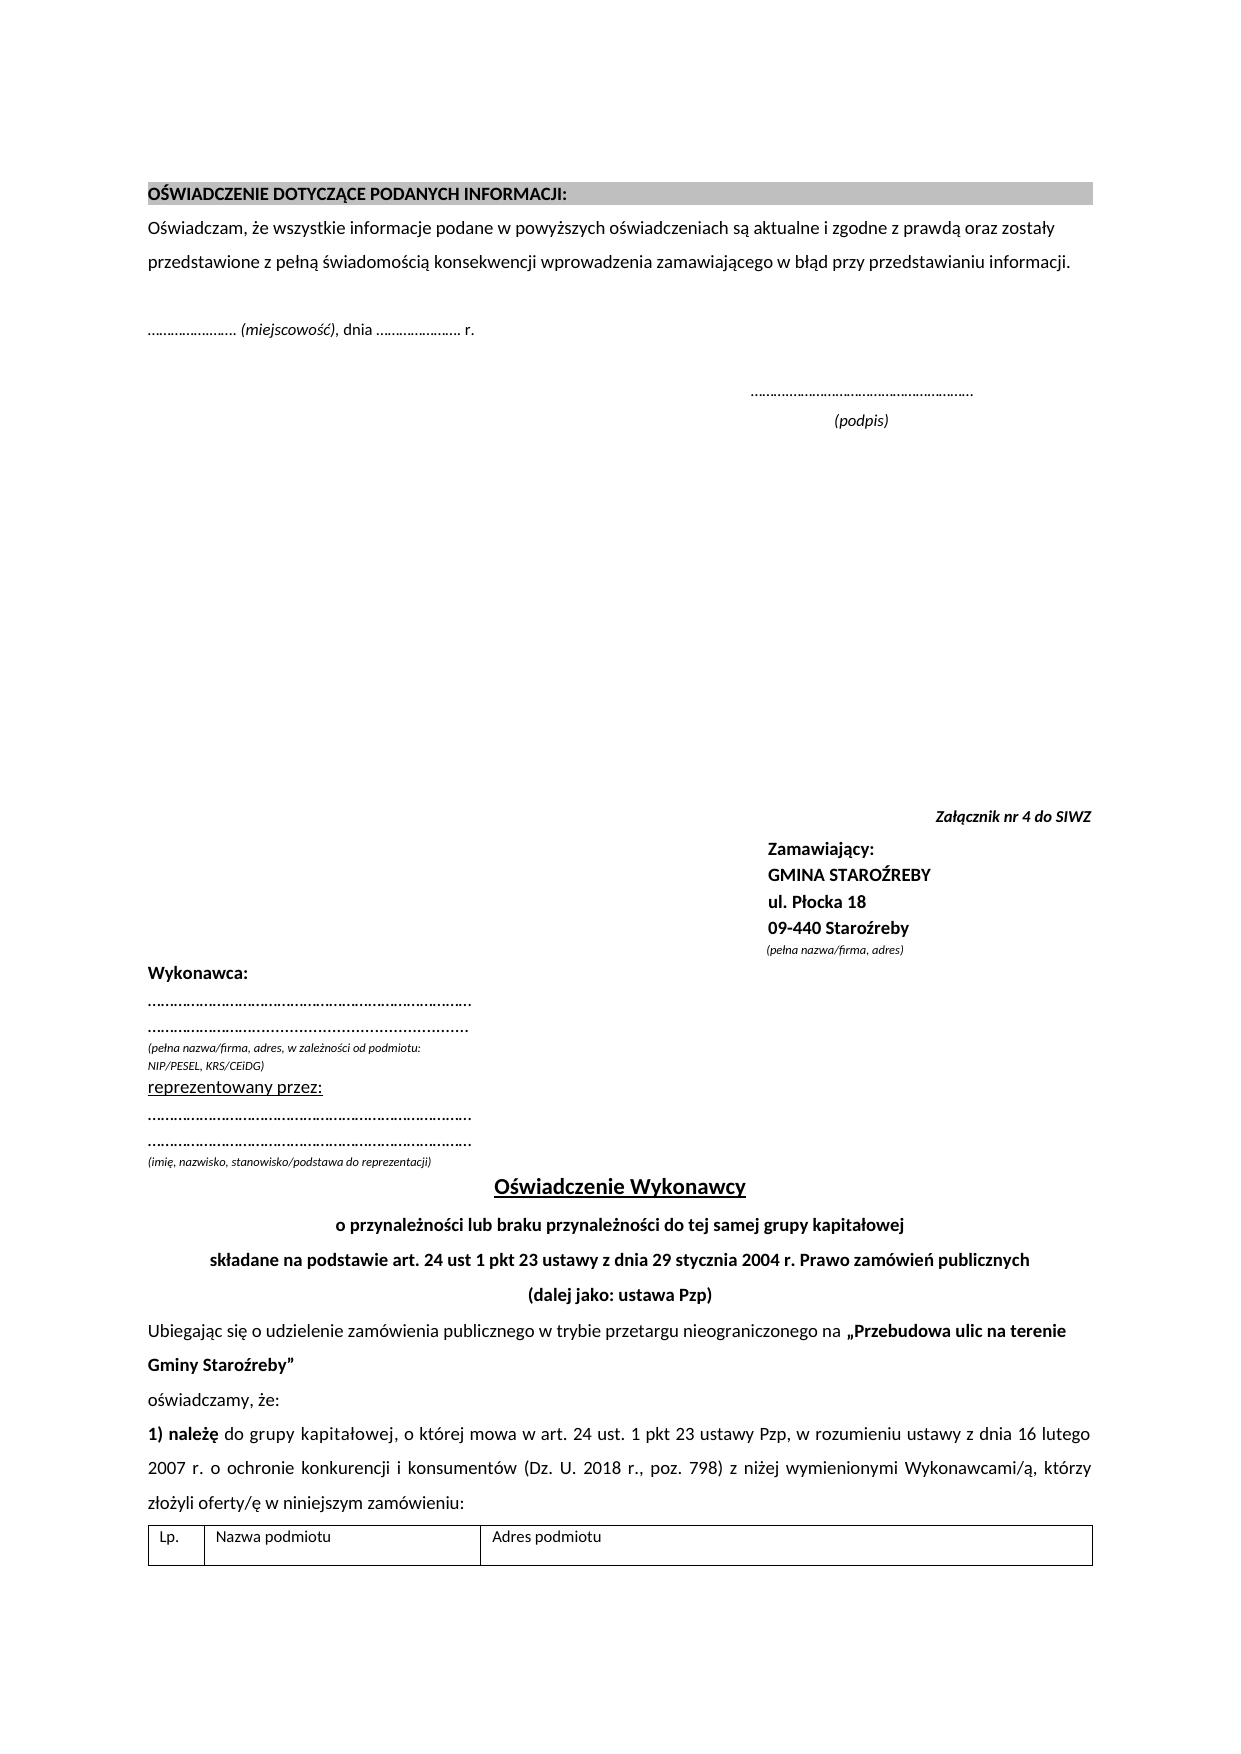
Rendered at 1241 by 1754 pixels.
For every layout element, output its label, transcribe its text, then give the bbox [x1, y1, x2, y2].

text Wykonawca: [148, 961, 1093, 984]
text ul. Płocka 18 [768, 890, 1093, 913]
text 09-440 Staroźreby [768, 916, 1093, 939]
text …………………………………………………………………………………………………………………………………… [148, 1102, 472, 1151]
text reprezentowany przez: [148, 1076, 1093, 1098]
text Oświadczenie Wykonawcy [148, 1172, 1093, 1200]
text ……….………………………………………… [148, 380, 1093, 401]
text ……………………………………………………………………………………….............................................. [148, 988, 472, 1037]
text (pełna nazwa/firma, adres) [148, 943, 1093, 958]
text GMINA STAROŹREBY [768, 863, 1093, 886]
text (pełna nazwa/firma, adres, w zależności od podmiotu: NIP/PESEL, KRS/CEiDG) [148, 1040, 472, 1073]
text 1) należę do grupy kapitałowej, o której mowa w art. 24 ust. 1 pkt 23 ustawy Pzp, w rozumieniu ustawy z dnia 16 lutego 2007 r. o ochronie konkurencji i konsumentów (Dz. U. 2018 r., poz. 798) z niżej wymienionymi Wykonawcami/ą, którzy złożyli oferty/ę w niniejszym zamówieniu: [148, 1422, 1093, 1514]
table_header Adres podmiotu [481, 1526, 1092, 1565]
text Oświadczam, że wszystkie informacje podane w powyższych oświadczeniach są aktualne i zgodne z prawdą oraz zostały przedstawione z pełną świadomością konsekwencji wprowadzenia zamawiającego w błąd przy przedstawianiu informacji. [148, 216, 1093, 274]
text Załącznik nr 4 do SIWZ [148, 807, 1093, 827]
text składane na podstawie art. 24 ust 1 pkt 23 ustawy z dnia 29 stycznia 2004 r. Prawo zamówień publicznych [148, 1248, 1093, 1271]
text …………….……. (miejscowość), dnia …………………. r. [148, 319, 1093, 340]
text OŚWIADCZENIE DOTYCZĄCE PODANYCH INFORMACJI: [148, 182, 1093, 205]
text Ubiegając się o udzielenie zamówienia publicznego w trybie przetargu nieograniczonego na „Przebudowa ulic na terenie Gminy Staroźreby” [148, 1319, 1093, 1376]
table_header Lp. [149, 1526, 204, 1565]
text o przynależności lub braku przynależności do tej samej grupy kapitałowej [148, 1213, 1093, 1236]
text (dalej jako: ustawa Pzp) [148, 1284, 1093, 1307]
text Zamawiający: [694, 837, 1093, 860]
text oświadczamy, że: [148, 1388, 1093, 1411]
text (podpis) [738, 411, 1093, 431]
table_header Nazwa podmiotu [205, 1526, 480, 1565]
text (imię, nazwisko, stanowisko/podstawa do reprezentacji) [148, 1155, 472, 1170]
